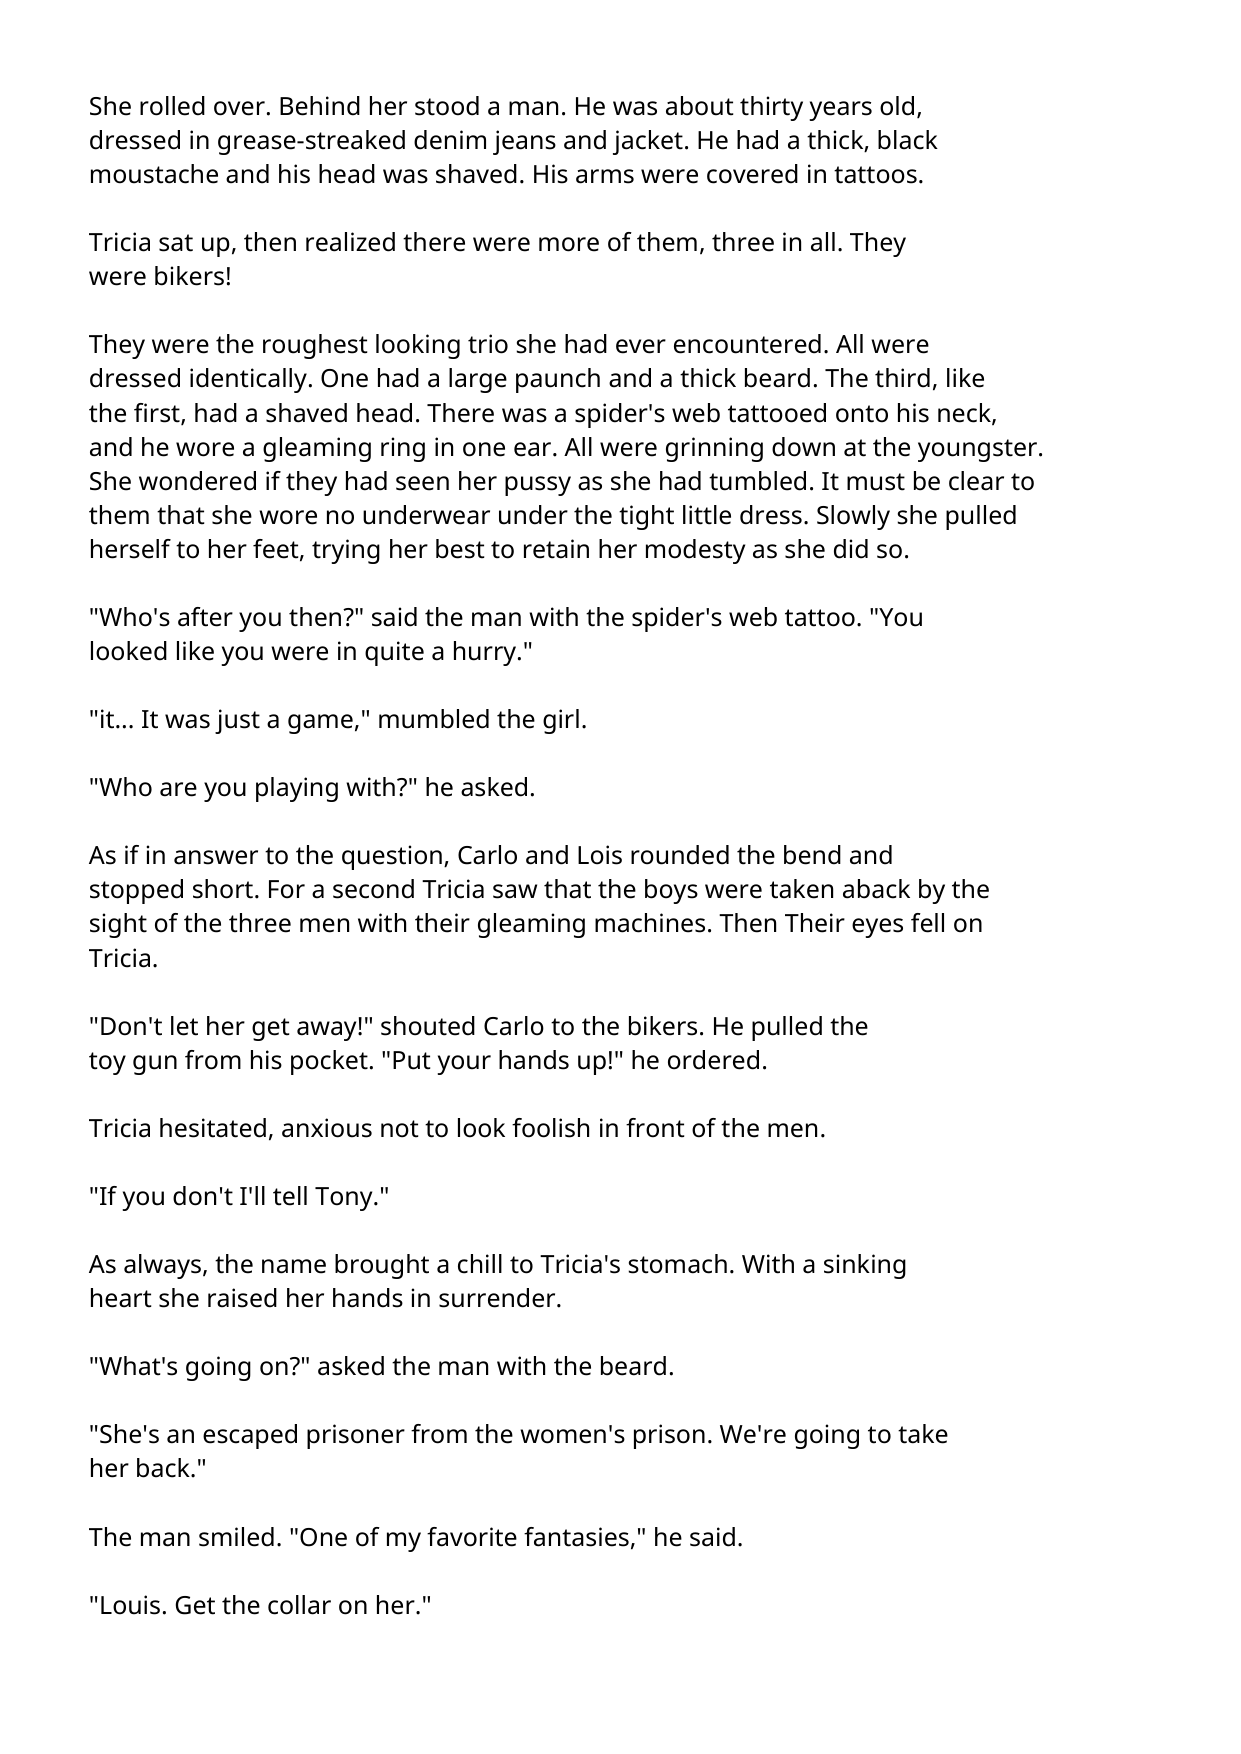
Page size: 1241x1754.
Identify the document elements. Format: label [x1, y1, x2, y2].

text [89, 89, 1152, 1656]
